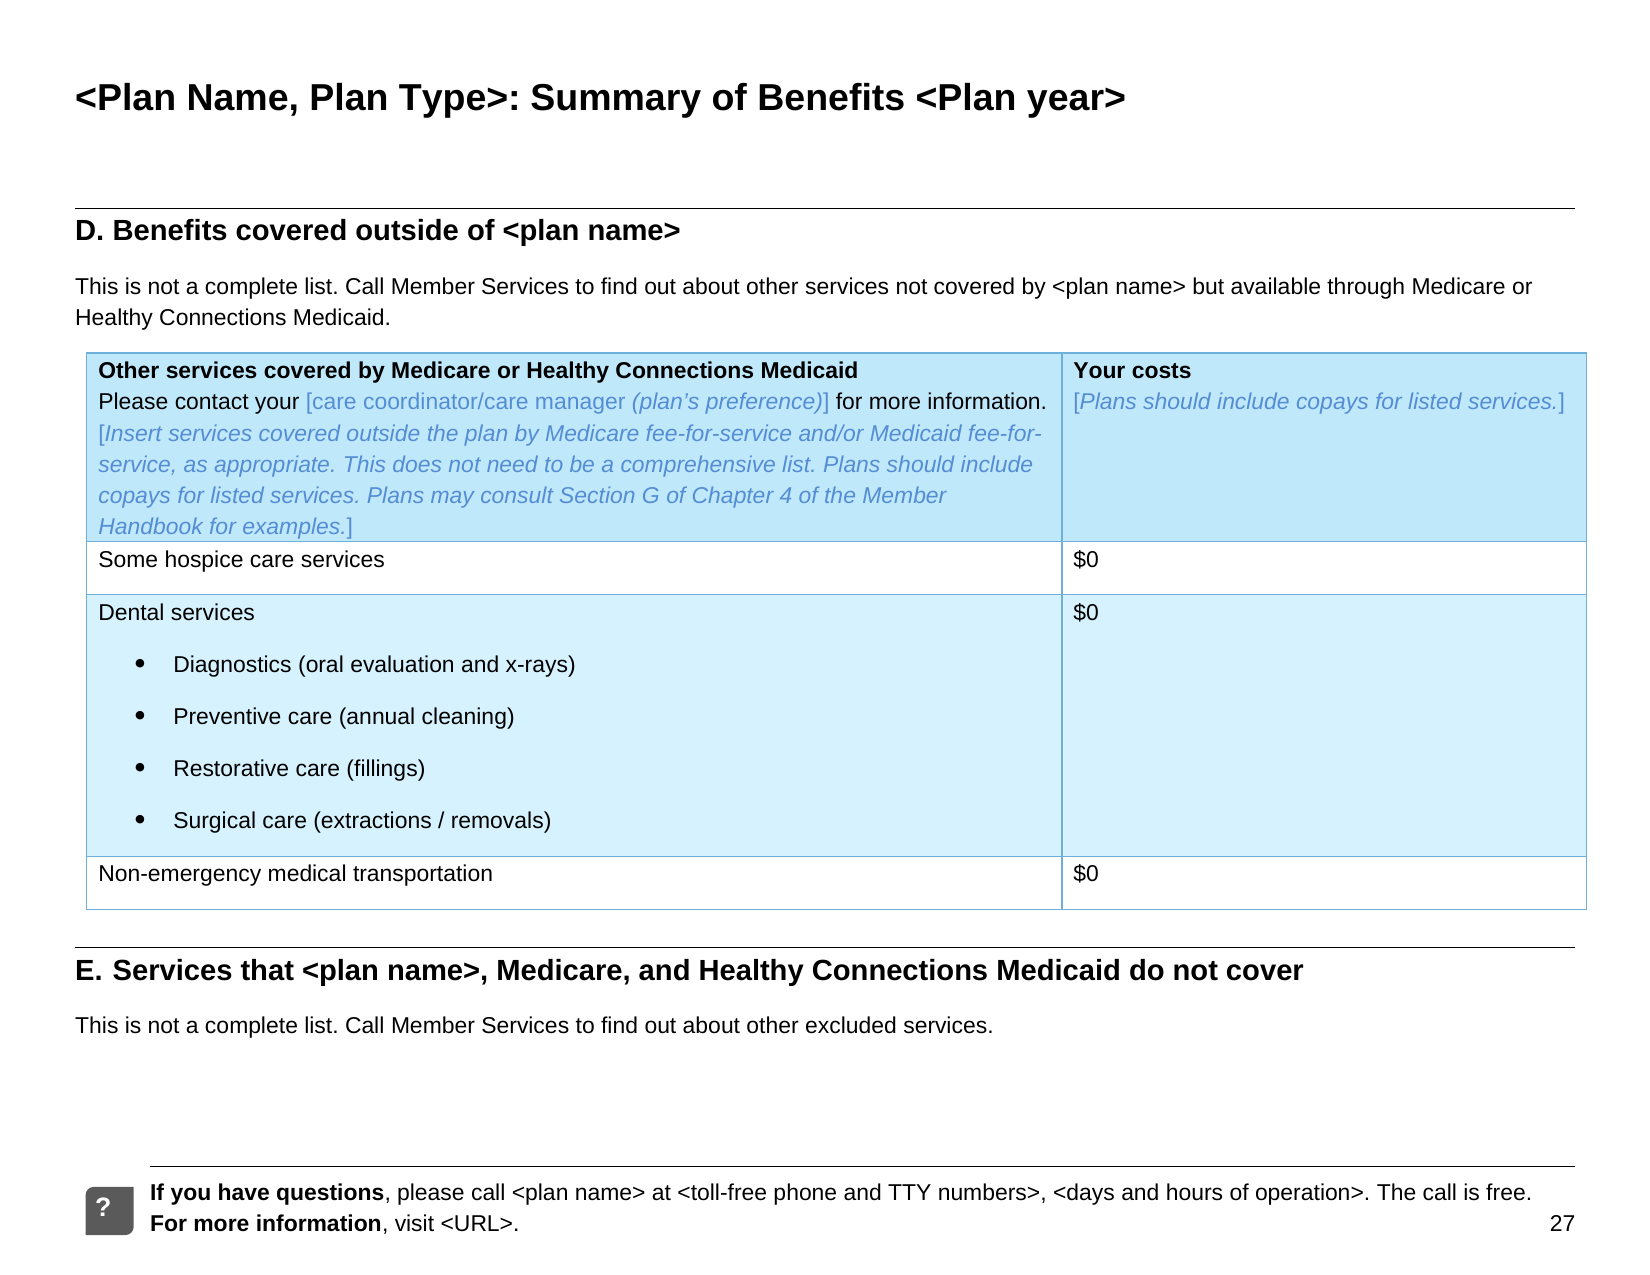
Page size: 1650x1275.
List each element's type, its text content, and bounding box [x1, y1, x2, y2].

table_header Other services covered by Medicare or Healthy Connections Medicaid Please contact your [care coordinator/care manager (plan’s preference)] for more information. [Insert services covered outside the plan by Medicare fee-for-service and/or Medicaid fee-for-service, as appropriate. This does not need to be a comprehensive list. Plans should include copays for listed services. Plans may consult Section G of Chapter 4 of the Member Handbook for examples.] [87, 354, 1061, 541]
text This is not a complete list. Call Member Services to find out about other services not covered by <plan name> but available through Medicare or Healthy Connections Medicaid. [75, 269, 1575, 332]
table_cell $0 [1063, 595, 1586, 856]
table_header Your costs [Plans should include copays for listed services.] [1063, 354, 1586, 541]
table_cell $0 [1063, 542, 1586, 594]
subtitle Benefits covered outside of <plan name> [75, 209, 1575, 248]
table_cell Some hospice care services [87, 542, 1061, 594]
text This is not a complete list. Call Member Services to find out about other excluded services. [75, 1009, 1575, 1040]
table_cell Non-emergency medical transportation [87, 857, 1061, 909]
subtitle Services that <plan name>, Medicare, and Healthy Connections Medicaid do not cover [75, 948, 1575, 988]
table_cell $0 [1063, 857, 1586, 909]
table_cell Dental services Diagnostics (oral evaluation and x-rays) Preventive care (annual cleaning) Restorative care (fillings) Surgical care (extractions / removals) [87, 595, 1061, 856]
